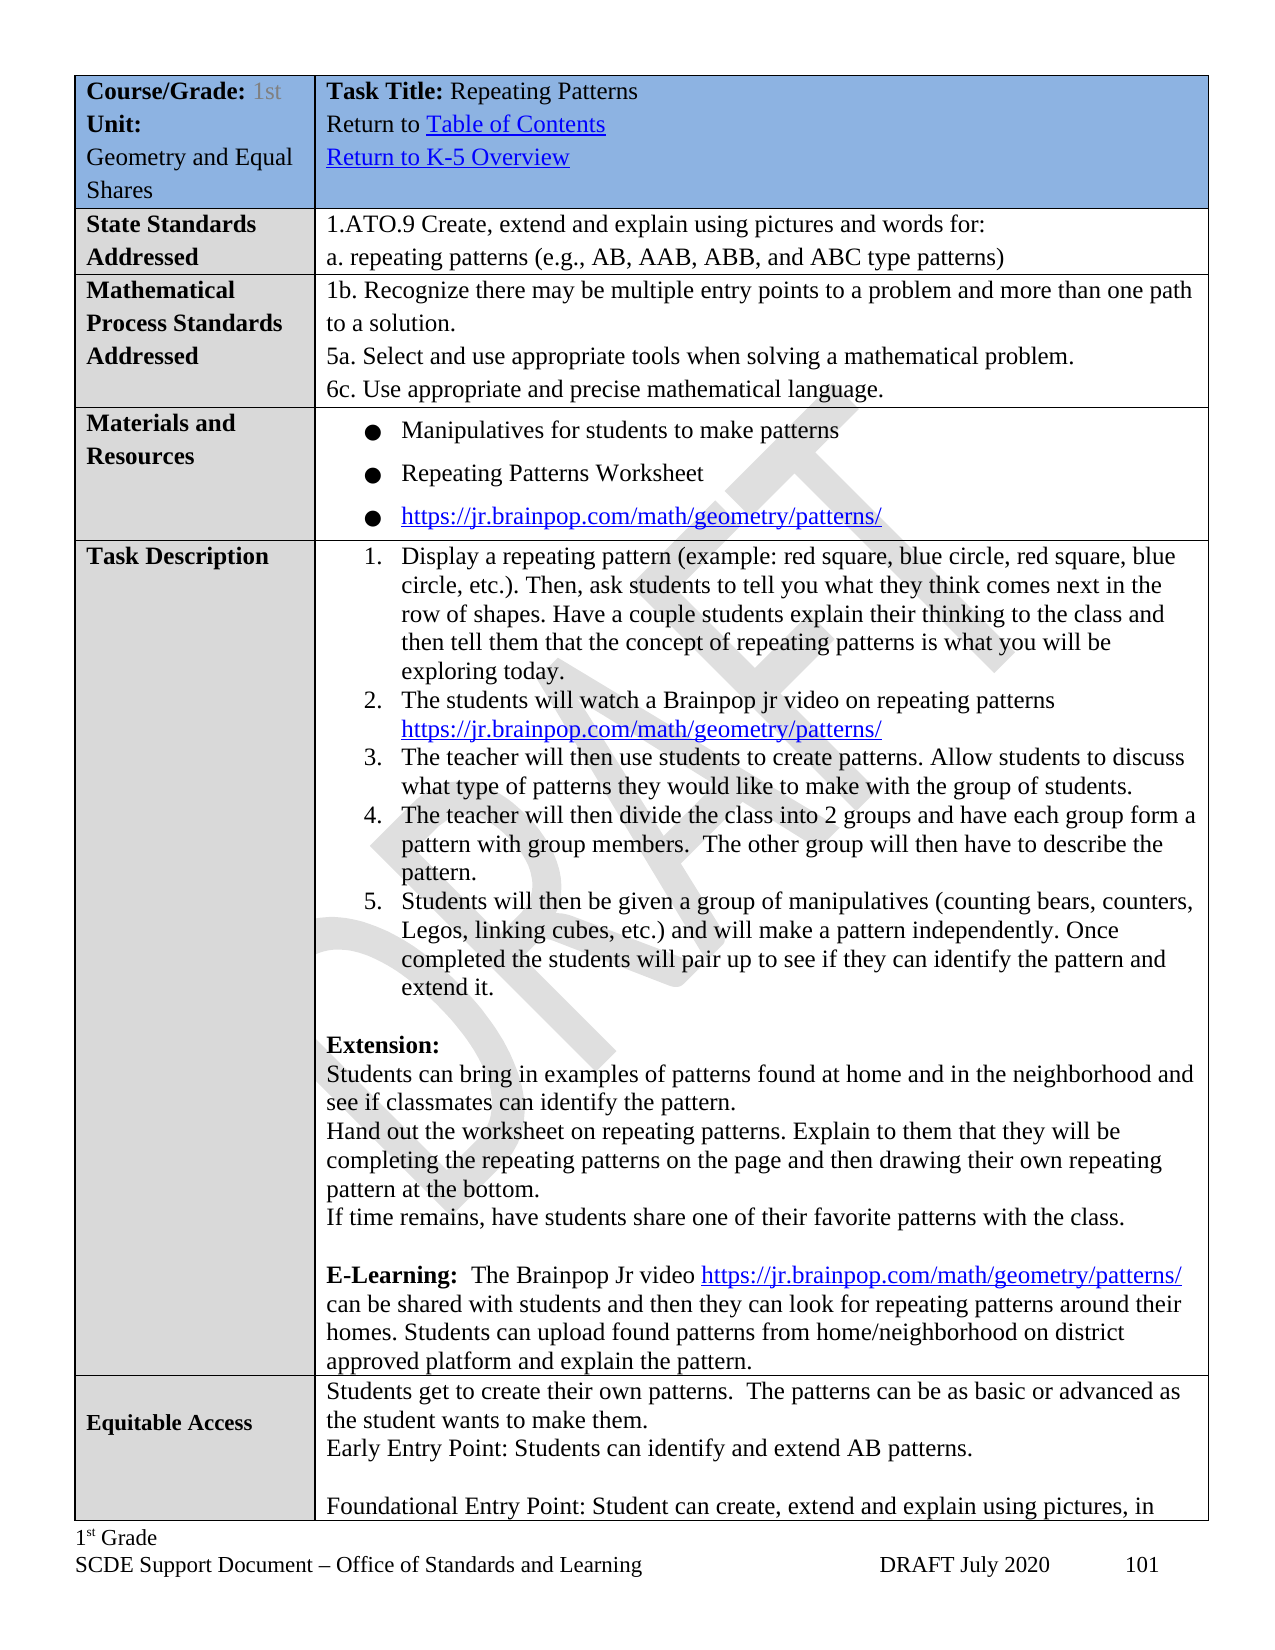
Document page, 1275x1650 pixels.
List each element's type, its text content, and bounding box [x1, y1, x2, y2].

table_cell Display a repeating pattern (example: red square, blue circle, red square, blue circle, etc.). Then, ask students to tell you what they think comes next in the row of shapes. Have a couple students explain their thinking to the class and then tell them that the concept of repeating patterns is what you will be exploring today. The students will watch a Brainpop jr video on repeating patterns https://jr.brainpop.com/math/geometry/patterns/ The teacher will then use students to create patterns. Allow students to discuss what type of patterns they would like to make with the group of students. The teacher will then divide the class into 2 groups and have each group form a pattern with group members. The other group will then have to describe the pattern. Students will then be given a group of manipulatives (counting bears, counters, Legos, linking cubes, etc.) and will make a pattern independently. Once completed the students will pair up to see if they can identify the pattern and extend it. Extension: Students can bring in examples of patterns found at home and in the neighborhood and see if classmates can identify the pattern. Hand out the worksheet on repeating patterns. Explain to them that they will be completing the repeating patterns on the page and then drawing their own repeating pattern at the bottom. If time remains, have students share one of their favorite patterns with the class. E-Learning: The Brainpop Jr video https://jr.brainpop.com/math/geometry/patterns/ can be shared with students and then they can look for repeating patterns around their homes. Students can upload found patterns from home/neighborhood on district approved platform and explain the pattern. [316, 541, 1208, 1375]
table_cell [316, 1376, 1208, 1520]
table_cell Task Description [76, 541, 314, 1375]
table_cell 1.ATO.9 Create, extend and explain using pictures and words for: a. repeating patterns (e.g., AB, AAB, ABB, and ABC type patterns) [316, 209, 1208, 274]
table_cell Equitable Access [76, 1376, 314, 1520]
table_cell State Standards Addressed [76, 209, 314, 274]
table_header Task Title: Repeating Patterns Return to Table of Contents Return to K-5 Overview [316, 76, 1208, 208]
table_header Course/Grade: 1st Unit: Geometry and Equal Shares [76, 76, 314, 208]
table_cell Mathematical Process Standards Addressed [76, 275, 314, 407]
table_cell 1b. Recognize there may be multiple entry points to a problem and more than one path to a solution. 5a. Select and use appropriate tools when solving a mathematical problem. 6c. Use appropriate and precise mathematical language. [316, 275, 1208, 407]
table_cell Materials and Resources [76, 408, 314, 540]
table_cell Manipulatives for students to make patterns Repeating Patterns Worksheet https://jr.brainpop.com/math/geometry/patterns/ [316, 408, 1208, 540]
